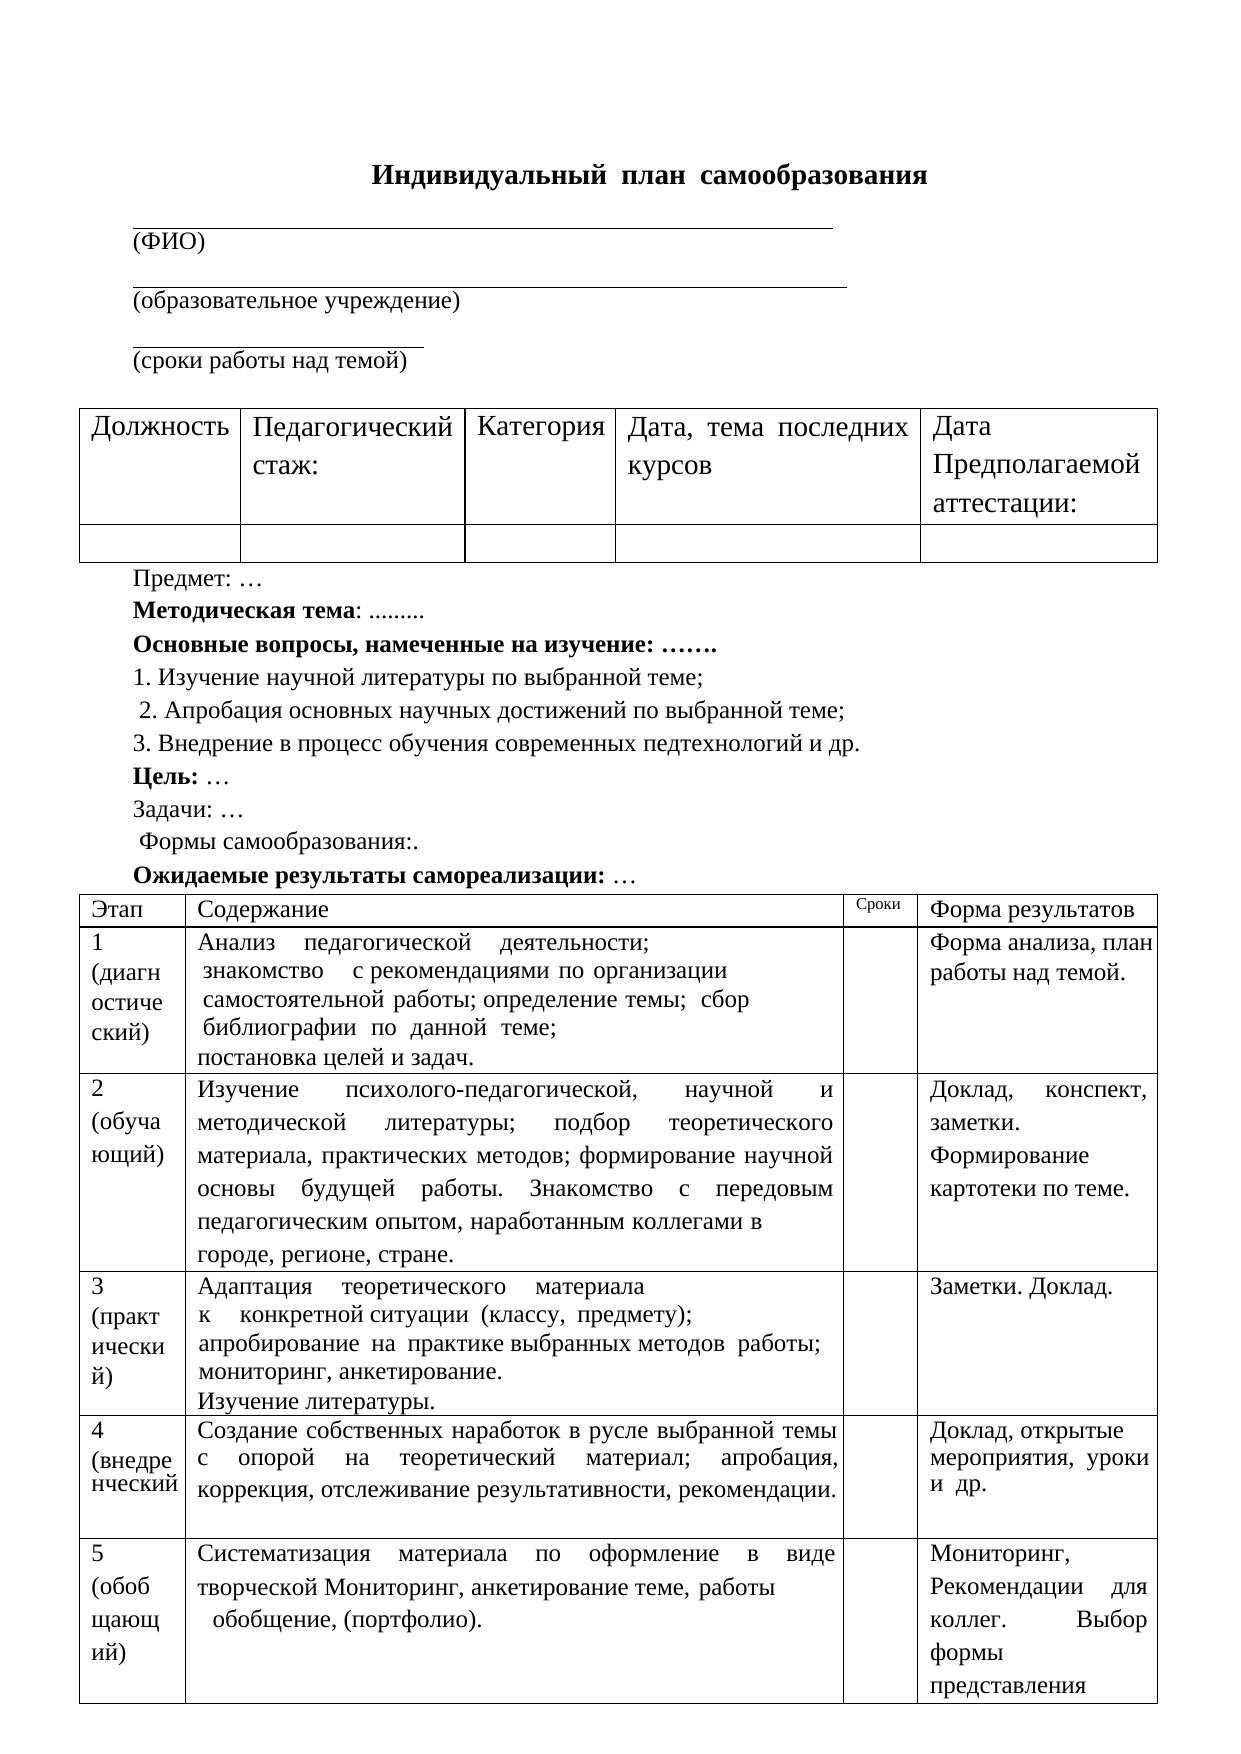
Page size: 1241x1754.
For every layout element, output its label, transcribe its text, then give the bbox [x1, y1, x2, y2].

table_cell [921, 525, 1157, 562]
table_cell Анализ педагогической деятельности; знакомство с рекомендациями по организации самостоятельной работы; определение темы; сбор библиографии по данной теме; постановка целей и задач. [186, 928, 843, 1073]
table_cell Доклад, открытые мероприятия, уроки и др. [918, 1416, 1157, 1537]
table_header Должность [80, 409, 240, 523]
table_cell [844, 928, 917, 1073]
table_cell 2 (обуча ющий) [80, 1074, 185, 1271]
table_cell Создание собственных наработок в русле выбранной темы с опорой на теоретический материал; апробация, коррекция, отслеживание результативности, рекомендации. [186, 1416, 843, 1537]
table_cell Адаптация теоретического материала к конкретной ситуации (классу, предмету); апробирование на практике выбранных методов работы; мониторинг, анкетирование. Изучение литературы. [186, 1272, 843, 1414]
table_cell [80, 525, 240, 562]
table_cell [466, 525, 615, 562]
text Предмет: … [133, 563, 1194, 592]
text Ожидаемые результаты самореализации: … [133, 860, 1194, 889]
text (сроки работы над темой) [133, 342, 1194, 373]
table_header Дата, тема последних курсов [616, 409, 920, 523]
text Формы самообразования:. [139, 827, 1194, 855]
table_cell 1 (диагн остиче ский) [80, 928, 185, 1073]
table_cell Заметки. Доклад. [918, 1272, 1157, 1414]
table_cell 3 (практ ически й) [80, 1272, 185, 1414]
table_cell 5 (обоб щающ ий) [80, 1539, 185, 1703]
text (образовательное учреждение) [133, 283, 1194, 314]
table_cell [844, 1074, 917, 1271]
table_cell [844, 1539, 917, 1703]
table_cell Изучение психолого-педагогической, научной и методической литературы; подбор теоретического материала, практических методов; формирование научной основы будущей работы. Знакомство с передовым педагогическим опытом, наработанным коллегами в городе, регионе, стране. [186, 1074, 843, 1271]
list Внедрение в процесс обучения современных педтехнологий и др. [133, 728, 1194, 757]
table_cell Доклад, конспект, заметки. Формирование картотеки по теме. [918, 1074, 1157, 1271]
text (ФИО) [133, 224, 1194, 255]
list Изучение научной литературы по выбранной теме; [133, 662, 1194, 690]
table_cell [241, 525, 464, 562]
text Методическая тема: ......... [133, 596, 1194, 624]
table_header Педагогический стаж: [241, 409, 464, 523]
table_cell 4 (внедре нческий [80, 1416, 185, 1537]
text Основные вопросы, намеченные на изучение: ……. [133, 629, 1194, 658]
table_header Этап [80, 895, 185, 926]
table_header Форма результатов [918, 895, 1157, 926]
table_cell Форма анализа, план работы над темой. [918, 928, 1157, 1073]
table_header Содержание [186, 895, 843, 926]
table_cell [844, 1416, 917, 1537]
table_header Дата Предполагаемой аттестации: [921, 409, 1157, 523]
text Индивидуальный план самообразования [130, 157, 1169, 191]
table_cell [186, 1539, 843, 1703]
table_header Сроки [844, 895, 917, 926]
list Апробация основных научных достижений по выбранной теме; [139, 695, 1194, 723]
text Цель: … Задачи: … [133, 761, 245, 822]
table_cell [918, 1539, 1157, 1703]
table_cell [616, 525, 920, 562]
table_header Категория [466, 409, 615, 523]
table_cell [844, 1272, 917, 1414]
